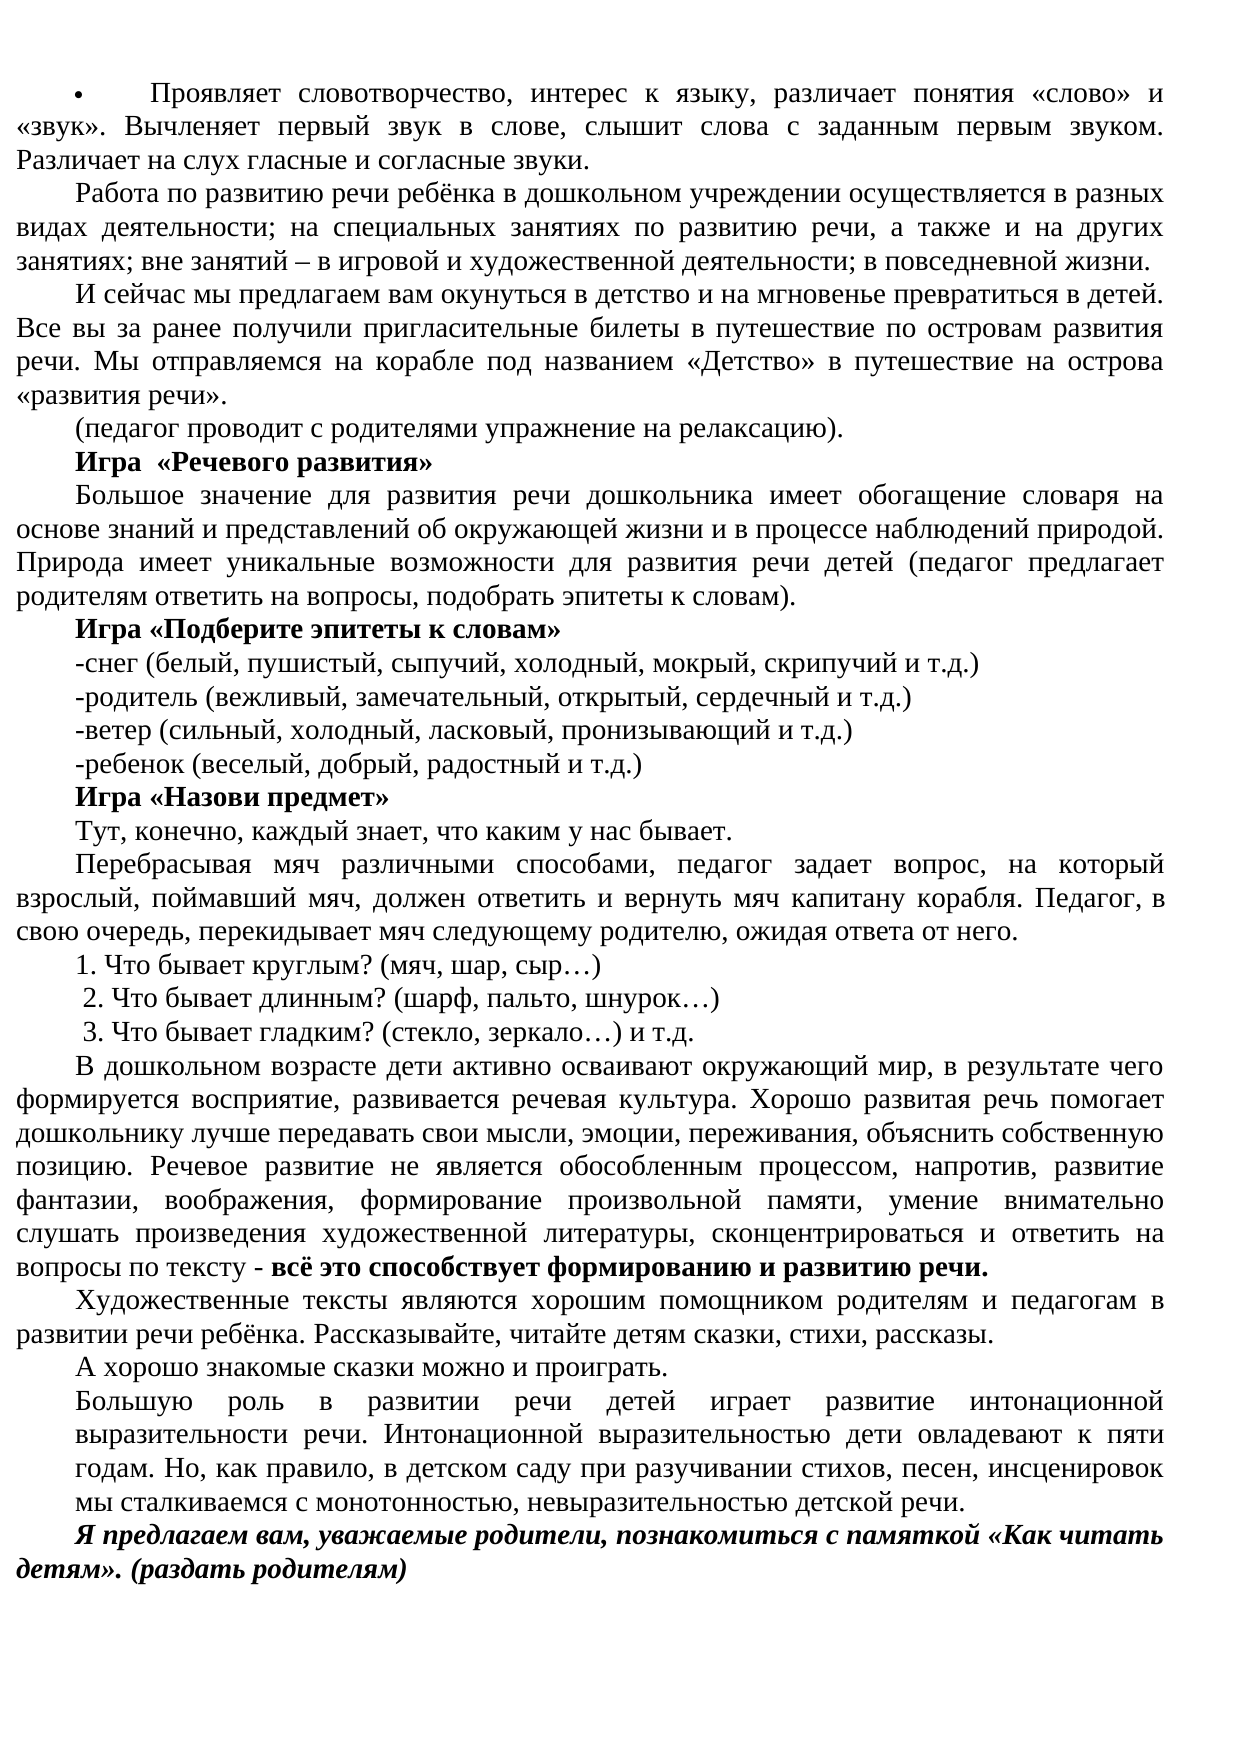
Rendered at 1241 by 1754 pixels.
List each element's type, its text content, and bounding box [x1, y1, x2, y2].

text Игра «Назови предмет» [16, 779, 1165, 813]
text 3. Что бывает гладким? (стекло, зеркало…) и т.д. [16, 1014, 1165, 1048]
text Тут, конечно, каждый знает, что каким у нас бывает. [16, 813, 1165, 846]
text -ребенок (веселый, добрый, радостный и т.д.) [16, 746, 1165, 779]
text 1. Что бывает круглым? (мяч, шар, сыр…) [16, 947, 1165, 981]
text Большое значение для развития речи дошкольника имеет обогащение словаря на основе знаний и представлений об окружающей жизни и в процессе наблюдений природой. Природа имеет уникальные возможности для развития речи детей (педагог предлагает родителям ответить на вопросы, подобрать эпитеты к словам). [16, 477, 1165, 612]
text А хорошо знакомые сказки можно и проиграть. [16, 1349, 1165, 1383]
text 2. Что бывает длинным? (шарф, пальто, шнурок…) [16, 981, 1165, 1014]
text Игра «Речевого развития» [16, 444, 1165, 477]
text Я предлагаем вам, уважаемые родители, познакомиться с памяткой «Как читать детям». (раздать родителям) [16, 1517, 1165, 1584]
text -снег (белый, пушистый, сыпучий, холодный, мокрый, скрипучий и т.д.) [16, 645, 1165, 679]
text В дошкольном возрасте дети активно осваивают окружающий мир, в результате чего формируется восприятие, развивается речевая культура. Хорошо развитая речь помогает дошкольнику лучше передавать свои мысли, эмоции, переживания, объяснить собственную позицию. Речевое развитие не является обособленным процессом, напротив, развитие фантазии, воображения, формирование произвольной памяти, умение внимательно слушать произведения художественной литературы, сконцентрироваться и ответить на вопросы по тексту - всё это способствует формированию и развитию речи. [16, 1048, 1165, 1282]
text Перебрасывая мяч различными способами, педагог задает вопрос, на который взрослый, поймавший мяч, должен ответить и вернуть мяч капитану корабля. Педагог, в свою очередь, перекидывает мяч следующему родителю, ожидая ответа от него. [16, 846, 1165, 947]
text -родитель (вежливый, замечательный, открытый, сердечный и т.д.) [16, 679, 1165, 712]
text (педагог проводит с родителями упражнение на релаксацию). [16, 410, 1165, 444]
text И сейчас мы предлагаем вам окунуться в детство и на мгновенье превратиться в детей. Все вы за ранее получили пригласительные билеты в путешествие по островам развития речи. Мы отправляемся на корабле под названием «Детство» в путешествие на острова «развития речи». [16, 276, 1165, 410]
text Художественные тексты являются хорошим помощником родителям и педагогам в развитии речи ребёнка. Рассказывайте, читайте детям сказки, стихи, рассказы. [16, 1282, 1165, 1349]
list Проявляет словотворчество, интерес к языку, различает понятия «слово» и «звук». Вычленяет первый звук в слове, слышит слова с заданным первым звуком. Различает на слух гласные и согласные звуки. [16, 75, 1165, 176]
text Большую роль в развитии речи детей играет развитие интонационной выразительности речи. Интонационной выразительностью дети овладевают к пяти годам. Но, как правило, в детском саду при разучивании стихов, песен, инсценировок мы сталкиваемся с монотонностью, невыразительностью детской речи. [75, 1383, 1165, 1517]
text -ветер (сильный, холодный, ласковый, пронизывающий и т.д.) [16, 712, 1165, 746]
text Работа по развитию речи ребёнка в дошкольном учреждении осуществляется в разных видах деятельности; на специальных занятиях по развитию речи, а также и на других занятиях; вне занятий – в игровой и художественной деятельности; в повседневной жизни. [16, 176, 1165, 276]
text Игра «Подберите эпитеты к словам» [16, 612, 1165, 645]
